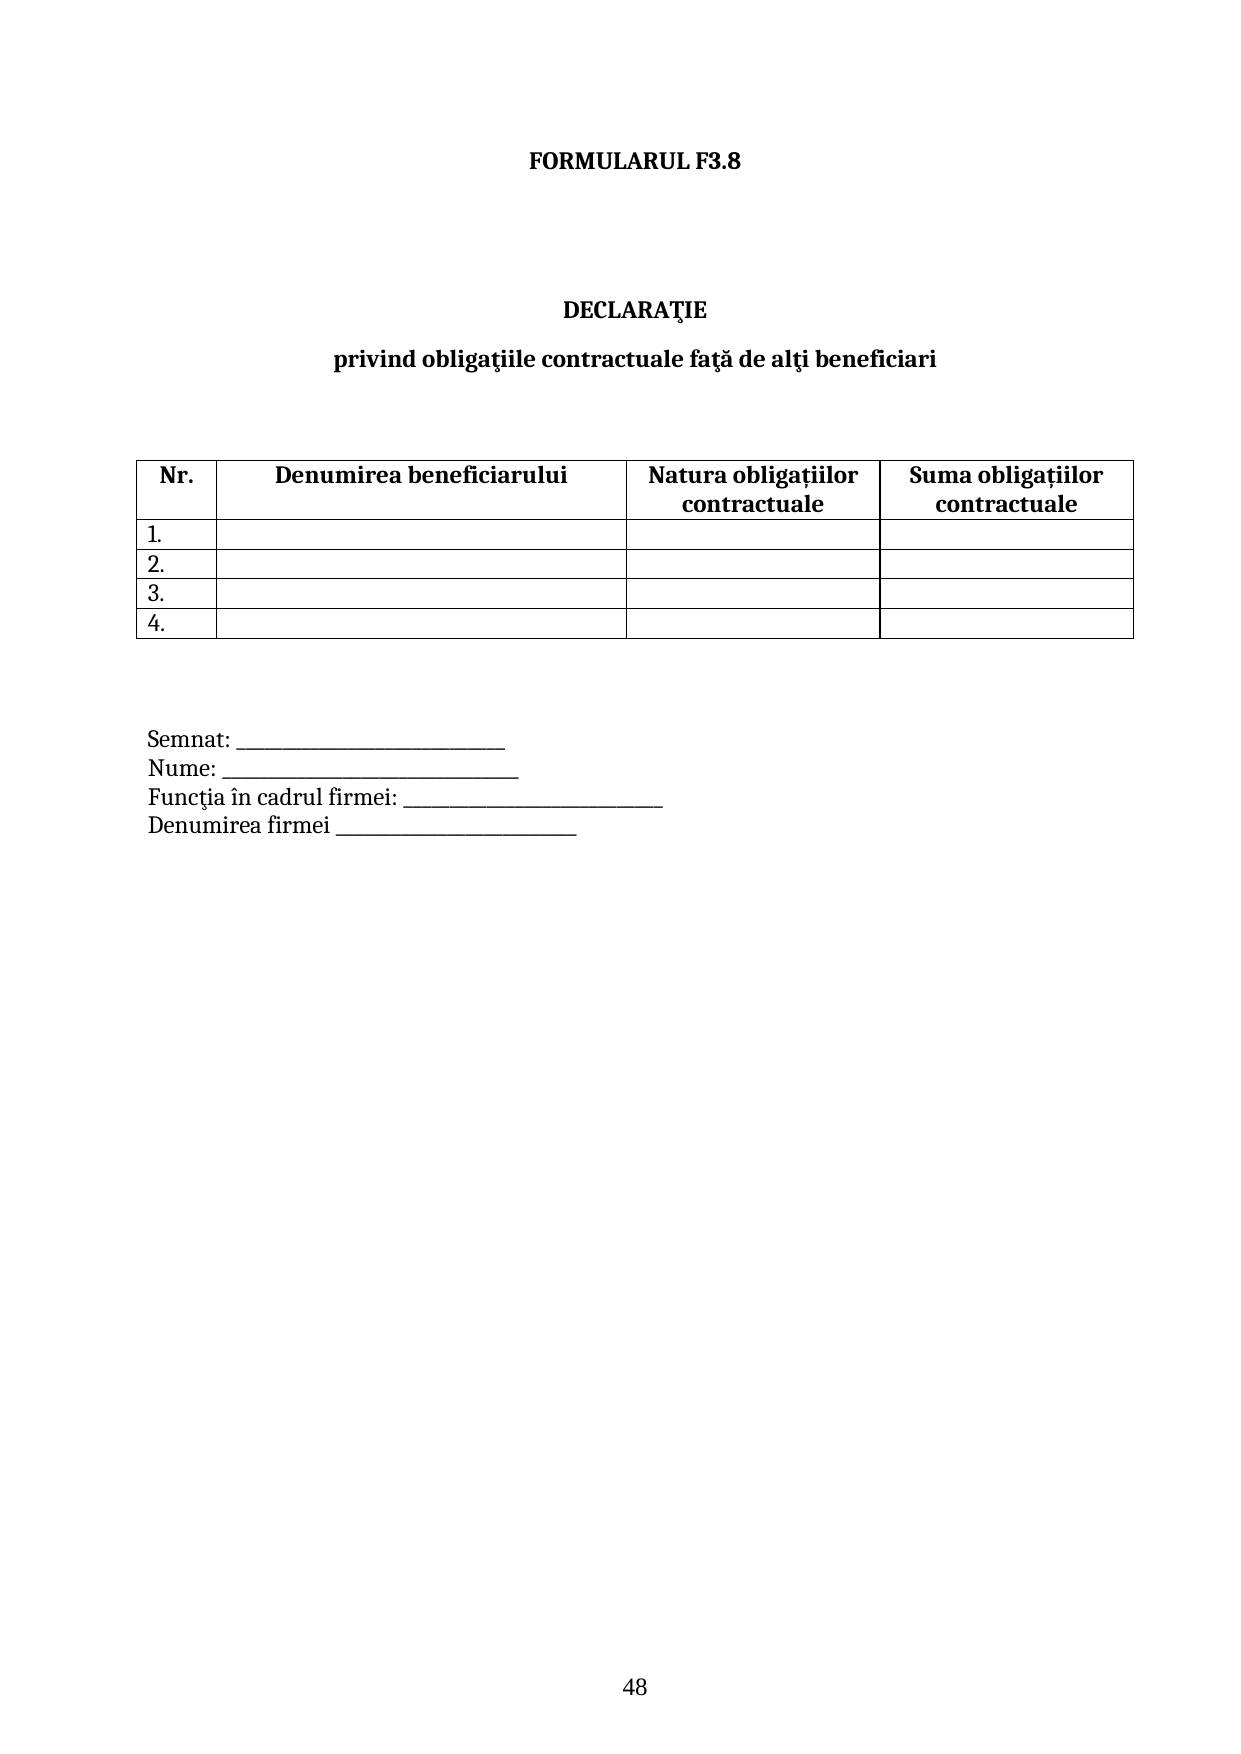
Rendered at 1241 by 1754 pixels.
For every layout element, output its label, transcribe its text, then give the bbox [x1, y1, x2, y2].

table_cell [881, 579, 1133, 608]
table_cell [217, 520, 626, 548]
text FORMULARUL F3.8 [148, 147, 1122, 176]
table_cell [627, 609, 879, 638]
text Denumirea firmei __________________________ [148, 811, 1122, 840]
table_cell 2. [137, 550, 216, 578]
text Semnat: _____________________________ [148, 725, 1122, 754]
table_cell [881, 550, 1133, 578]
table_cell [217, 550, 626, 578]
table_cell [881, 609, 1133, 638]
subtitle privind obligaţiile contractuale faţă de alţi beneficiari [148, 345, 1122, 374]
table_cell 3. [137, 579, 216, 608]
table_header Denumirea beneficiarului [217, 461, 626, 519]
table_cell [627, 579, 879, 608]
table_cell [881, 520, 1133, 548]
table_cell 1. [137, 520, 216, 548]
text Funcţia în cadrul firmei: ____________________________ [148, 783, 1122, 811]
table_cell 4. [137, 609, 216, 638]
text Nume: ________________________________ [148, 754, 1122, 783]
table_header Suma obligațiilor contractuale [881, 461, 1133, 519]
table_header Natura obligațiilor contractuale [627, 461, 879, 519]
table_cell [627, 550, 879, 578]
subtitle DECLARAŢIE [148, 296, 1122, 324]
table_cell [217, 579, 626, 608]
table_cell [217, 609, 626, 638]
table_cell [627, 520, 879, 548]
table_header Nr. [137, 461, 216, 519]
